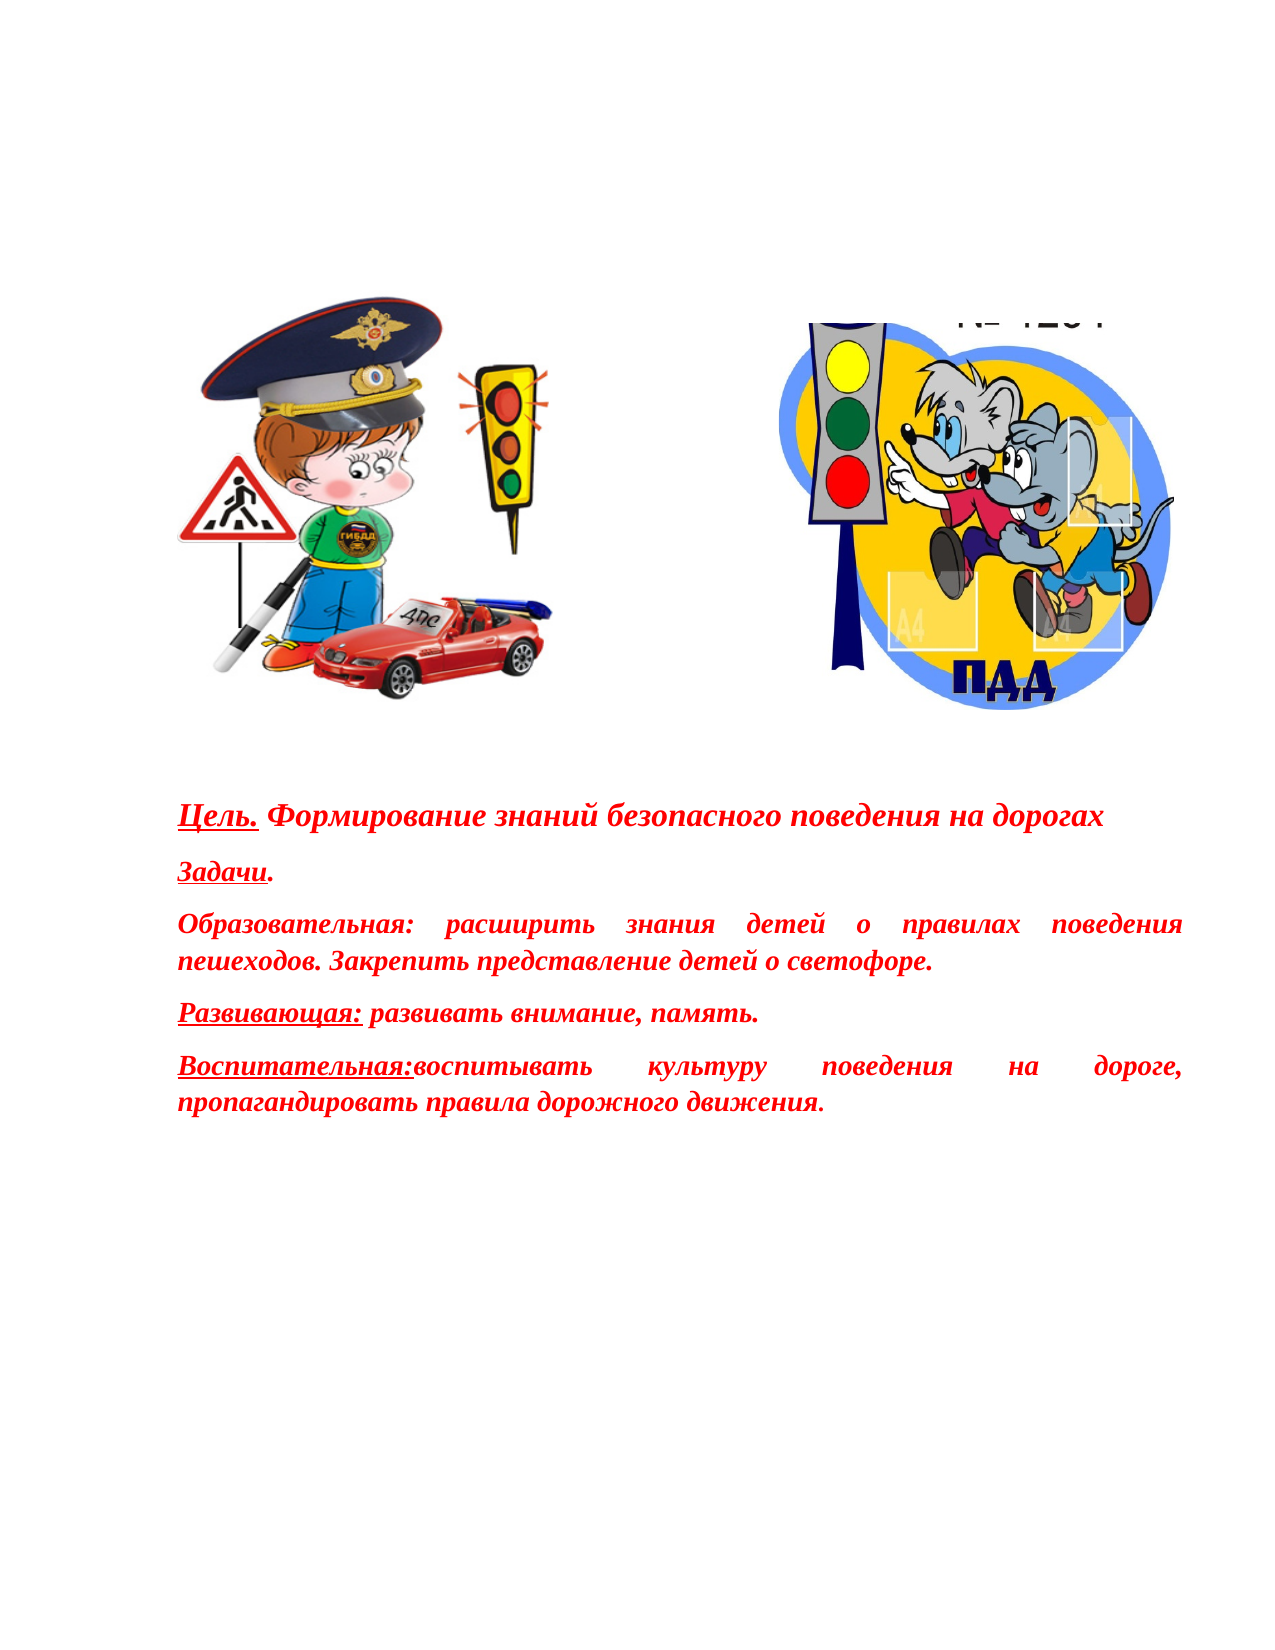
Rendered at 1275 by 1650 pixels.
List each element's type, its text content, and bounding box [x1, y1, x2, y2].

picture [778, 323, 1174, 710]
text Задачи. [177, 854, 1186, 887]
text Образовательная: расширить знания детей о правилах поведения пешеходов. Закрепить представление детей о светофоре. [177, 906, 1186, 976]
text Развивающая: развивать внимание, память. [177, 995, 1186, 1029]
text Воспитательная:воспитывать культуру поведения на дороге, пропагандировать правила дорожного движения. [177, 1048, 1186, 1118]
picture [177, 290, 554, 710]
text Цель. Формирование знаний безопасного поведения на дорогах [177, 796, 1186, 834]
